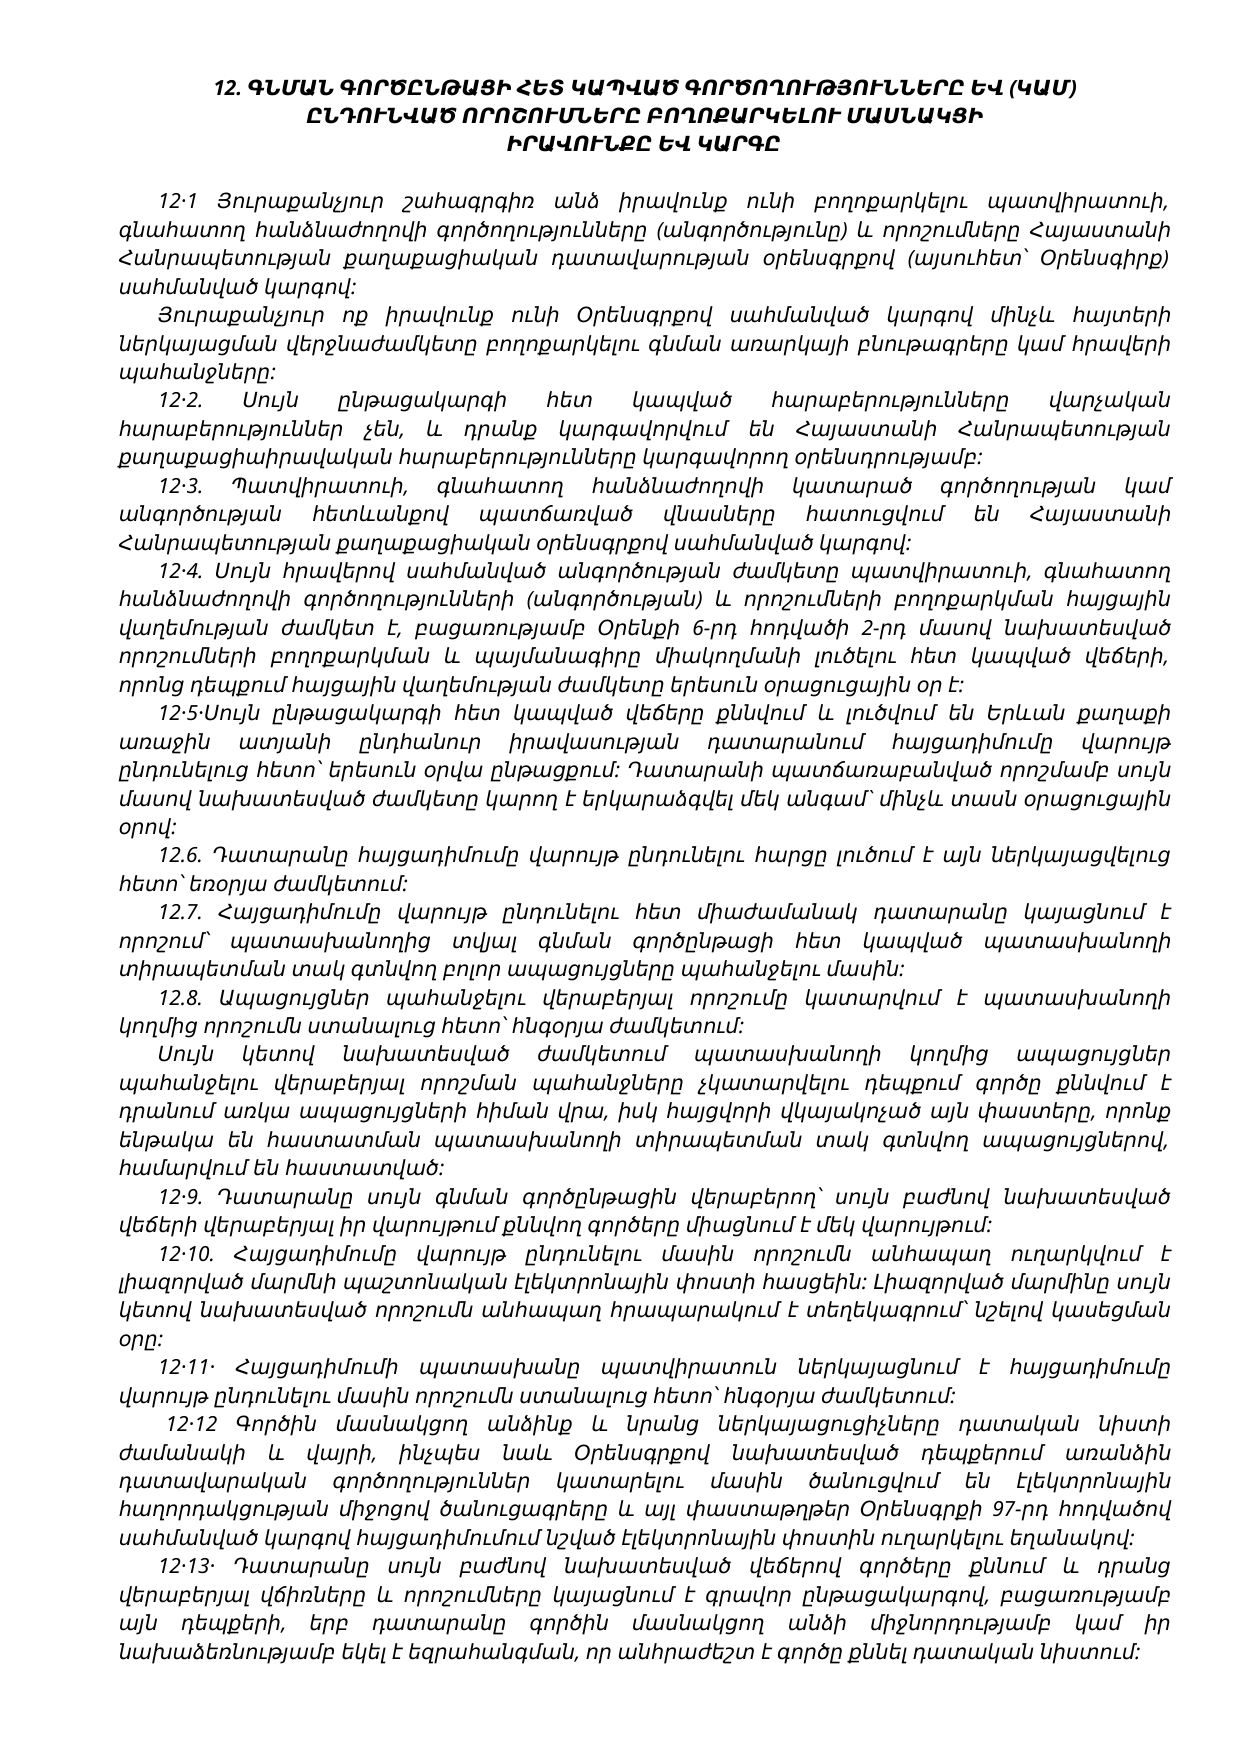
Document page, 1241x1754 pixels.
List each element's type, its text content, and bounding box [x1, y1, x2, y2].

text 12.8. Ապացույցներ պահանջելու վերաբերյալ որոշումը կատարվում է պատասխանողի կողմից որոշումն ստանալուց հետո՝ հնգօրյա ժամկետում: [118, 983, 1171, 1039]
text 12․3. Պատվիրատուի, գնահատող հանձնաժողովի կատարած գործողության կամ անգործության հետևանքով պատճառված վնասները հատուցվում են Հայաստանի Հանրապետության քաղաքացիական օրենսգրքով սահմանված կարգով: [118, 471, 1171, 556]
text 12․9. Դատարանը սույն գնման գործընթացին վերաբերող՝ սույն բաժնով նախատեսված վեճերի վերաբերյալ իր վարույթում քննվող գործերը միացնում է մեկ վարույթում: [118, 1182, 1171, 1239]
text 12․5․Սույն ընթացակարգի հետ կապված վեճերը քննվում և լուծվում են Երևան քաղաքի առաջին ատյանի ընդհանուր իրավասության դատարանում հայցադիմումը վարույթ ընդունելուց հետո՝ երեսուն օրվա ընթացքում: Դատարանի պատճառաբանված որոշմամբ սույն մասով նախատեսված ժամկետը կարող է երկարաձգվել մեկ անգամ` մինչև տասն օրացուցային օրով: [118, 698, 1171, 841]
text 12.6. Դատարանը հայցադիմումը վարույթ ընդունելու հարցը լուծում է այն ներկայացվելուց հետո՝ եռօրյա ժամկետում: [118, 841, 1171, 897]
text Սույն կետով նախատեսված ժամկետում պատասխանողի կողմից ապացույցներ պահանջելու վերաբերյալ որոշման պահանջները չկատարվելու դեպքում գործը քննվում է դրանում առկա ապացույցների հիման վրա, իսկ հայցվորի վկայակոչած այն փաստերը, որոնք ենթակա են հաստատման պատասխանողի տիրապետման տակ գտնվող ապացույցներով, համարվում են հաստատված: [118, 1039, 1171, 1182]
text 12․1 Յուրաքանչյուր շահագրգիռ անձ իրավունք ունի բողոքարկելու պատվիրատուի, գնահատող հանձնաժողովի գործողությունները (անգործությունը) և որոշումները Հայաստանի Հանրապետության քաղաքացիական դատավարության օրենսգրքով (այսուհետ՝ Օրենսգիրք) սահմանված կարգով: [118, 186, 1171, 300]
text 12.7. Հայցադիմումը վարույթ ընդունելու հետ միաժամանակ դատարանը կայացնում է որոշում՝ պատասխանողից տվյալ գնման գործընթացի հետ կապված պատասխանողի տիրապետման տակ գտնվող բոլոր ապացույցները պահանջելու մասին: [118, 897, 1171, 983]
text 12․4. Սույն հրավերով սահմանված անգործության ժամկետը պատվիրատուի, գնահատող հանձնաժողովի գործողությունների (անգործության) և որոշումների բողոքարկման հայցային վաղեմության ժամկետ է, բացառությամբ Օրենքի 6-րդ հոդվածի 2-րդ մասով նախատեսված որոշումների բողոքարկման և պայմանագիրը միակողմանի լուծելու հետ կապված վեճերի, որոնց դեպքում հայցային վաղեմության ժամկետը երեսուն օրացուցային օր է: [118, 556, 1171, 698]
text 12․11․ Հայցադիմումի պատասխանը պատվիրատուն ներկայացնում է հայցադիմումը վարույթ ընդունելու մասին որոշումն ստանալուց հետո՝ հնգօրյա ժամկետում: [118, 1352, 1171, 1409]
text 12․13․ Դատարանը սույն բաժնով նախատեսված վեճերով գործերը քննում և դրանց վերաբերյալ վճիռները և որոշումները կայացնում է գրավոր ընթացակարգով, բացառությամբ այն դեպքերի, երբ դատարանը գործին մասնակցող անձի միջնորդությամբ կամ իր նախաձեռնությամբ եկել է եզրահանգման, որ անհրաժեշտ է գործը քննել դատական նիստում: [118, 1551, 1171, 1665]
text 12․12 Գործին մասնակցող անձինք և նրանց ներկայացուցիչները դատական նիստի ժամանակի և վայրի, ինչպես նաև Օրենսգրքով նախատեսված դեպքերում առանձին դատավարական գործողություններ կատարելու մասին ծանուցվում են էլեկտրոնային հաղորդակցության միջոցով ծանուցագրերը և այլ փաստաթղթեր Օրենսգրքի 97-րդ հոդվածով սահմանված կարգով հայցադիմումում նշված էլեկտրոնային փոստին ուղարկելու եղանակով: [118, 1409, 1171, 1551]
text Յուրաքանչյուր ոք իրավունք ունի Օրենսգրքով սահմանված կարգով մինչև հայտերի ներկայացման վերջնաժամկետը բողոքարկելու գնման առարկայի բնութագրերը կամ հրավերի պահանջները: [118, 300, 1171, 386]
text 12. ԳՆՄԱՆ ԳՈՐԾԸՆԹԱՑԻ ՀԵՏ ԿԱՊՎԱԾ ԳՈՐԾՈՂՈՒԹՅՈՒՆՆԵՐԸ ԵՎ (ԿԱՄ) [118, 73, 1171, 101]
text 12․10. Հայցադիմումը վարույթ ընդունելու մասին որոշումն անհապաղ ուղարկվում է լիազորված մարմնի պաշտոնական էլեկտրոնային փոստի հասցեին: Լիազորված մարմինը սույն կետով նախատեսված որոշումն անհապաղ հրապարակում է տեղեկագրում՝ նշելով կասեցման օրը: [118, 1239, 1171, 1352]
text 12․2. Սույն ընթացակարգի հետ կապված հարաբերությունները վարչական հարաբերություններ չեն, և դրանք կարգավորվում են Հայաստանի Հանրապետության քաղաքացիաիրավական հարաբերությունները կարգավորող օրենսդրությամբ: [118, 386, 1171, 471]
text ԸՆԴՈՒՆՎԱԾ ՈՐՈՇՈՒՄՆԵՐԸ ԲՈՂՈՔԱՐԿԵԼՈՒ ՄԱՍՆԱԿՑԻ [118, 101, 1171, 129]
text ԻՐԱՎՈՒՆՔԸ ԵՎ ԿԱՐԳԸ [118, 129, 1171, 158]
